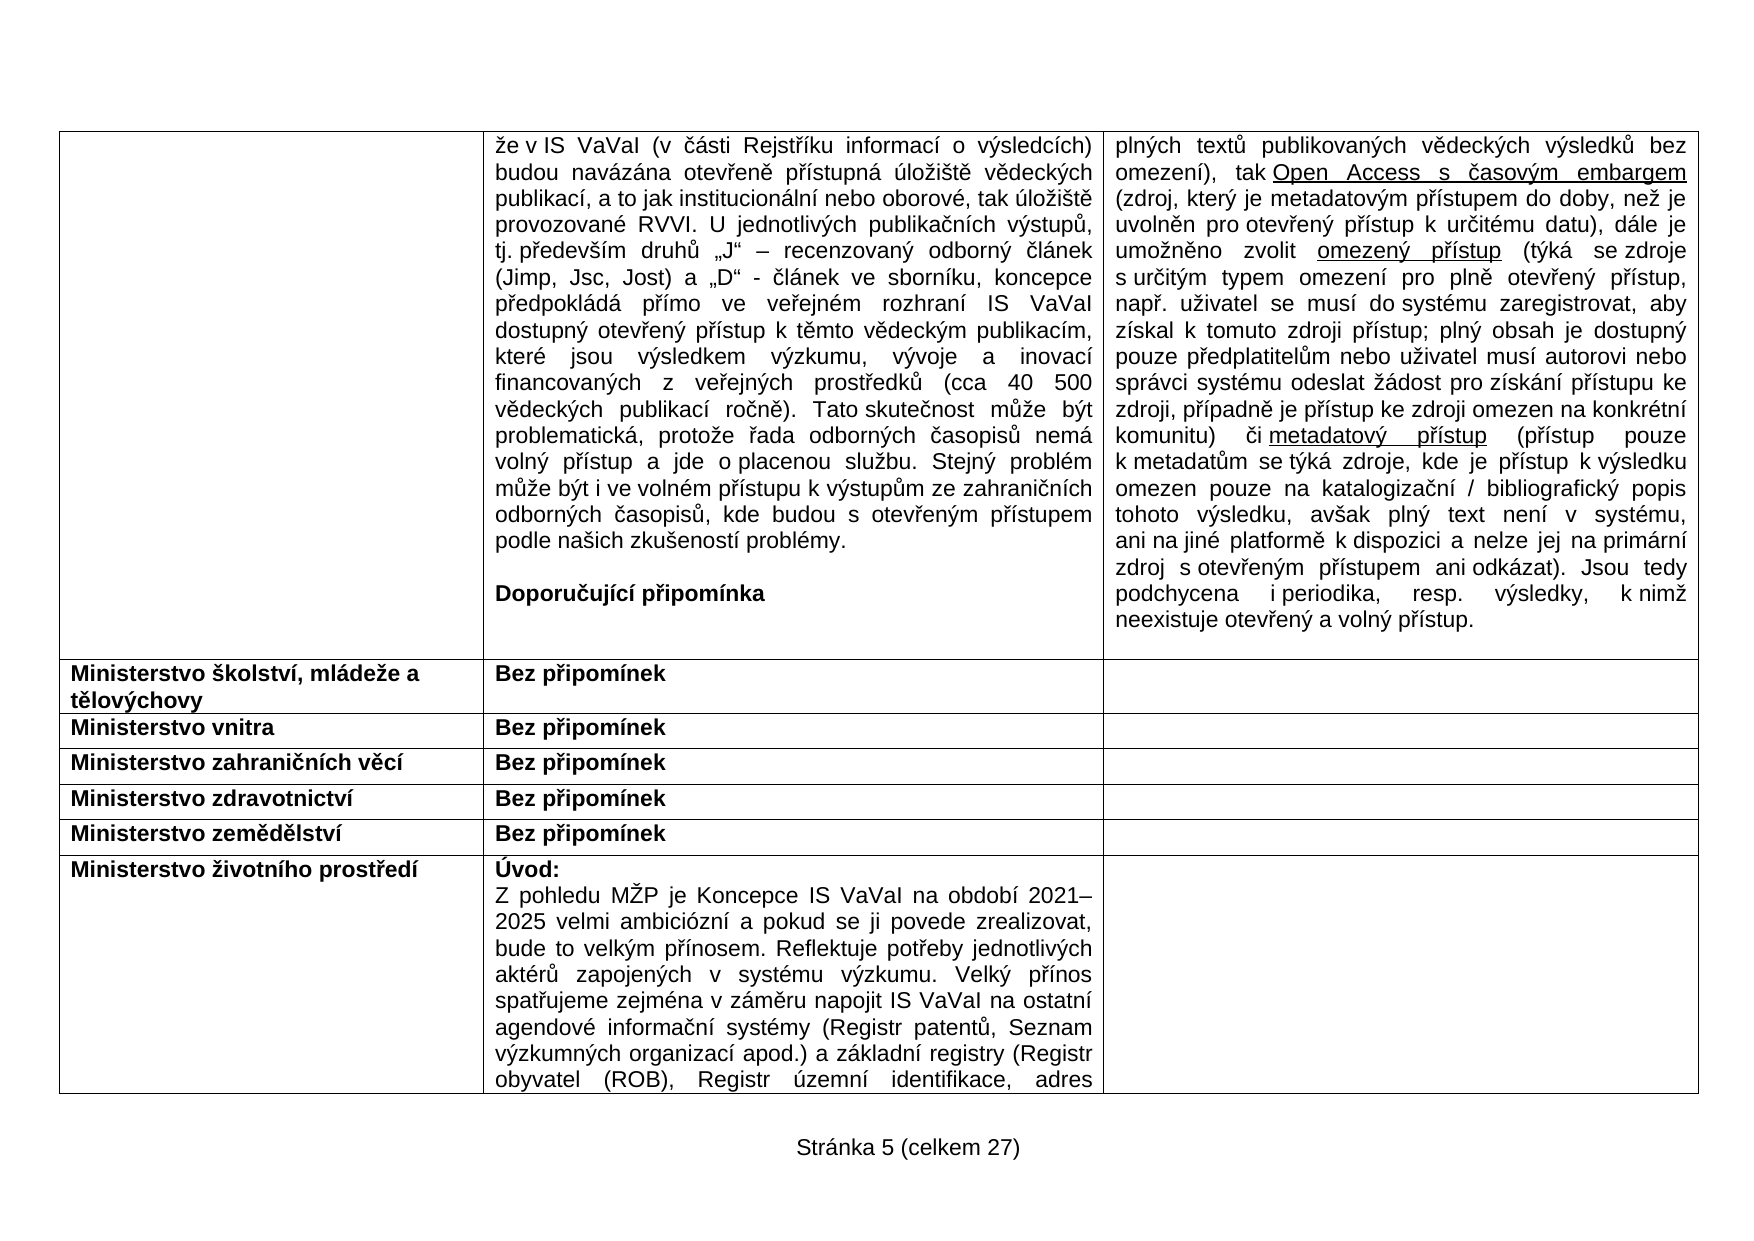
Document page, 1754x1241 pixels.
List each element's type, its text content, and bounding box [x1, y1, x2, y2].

table_cell [1104, 714, 1698, 748]
table_cell Bez připomínek [484, 749, 1103, 784]
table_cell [1104, 132, 1698, 659]
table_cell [60, 856, 483, 1093]
table_cell [1104, 856, 1698, 1093]
table_cell Ministerstvo školství, mládeže a tělovýchovy [60, 660, 483, 713]
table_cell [484, 856, 1103, 1093]
table_cell [1104, 660, 1698, 713]
table_cell Bez připomínek [484, 785, 1103, 819]
table_cell [1104, 785, 1698, 819]
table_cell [484, 132, 1103, 659]
table_cell Ministerstvo vnitra [60, 714, 483, 748]
table_cell Bez připomínek [484, 820, 1103, 854]
table_cell Bez připomínek [484, 714, 1103, 748]
table_cell Ministerstvo zahraničních věcí [60, 749, 483, 784]
table_cell Bez připomínek [484, 660, 1103, 713]
table_cell [1104, 749, 1698, 784]
table_cell Ministerstvo zdravotnictví [60, 785, 483, 819]
table_cell Ministerstvo zemědělství [60, 820, 483, 854]
table_cell [1104, 820, 1698, 854]
